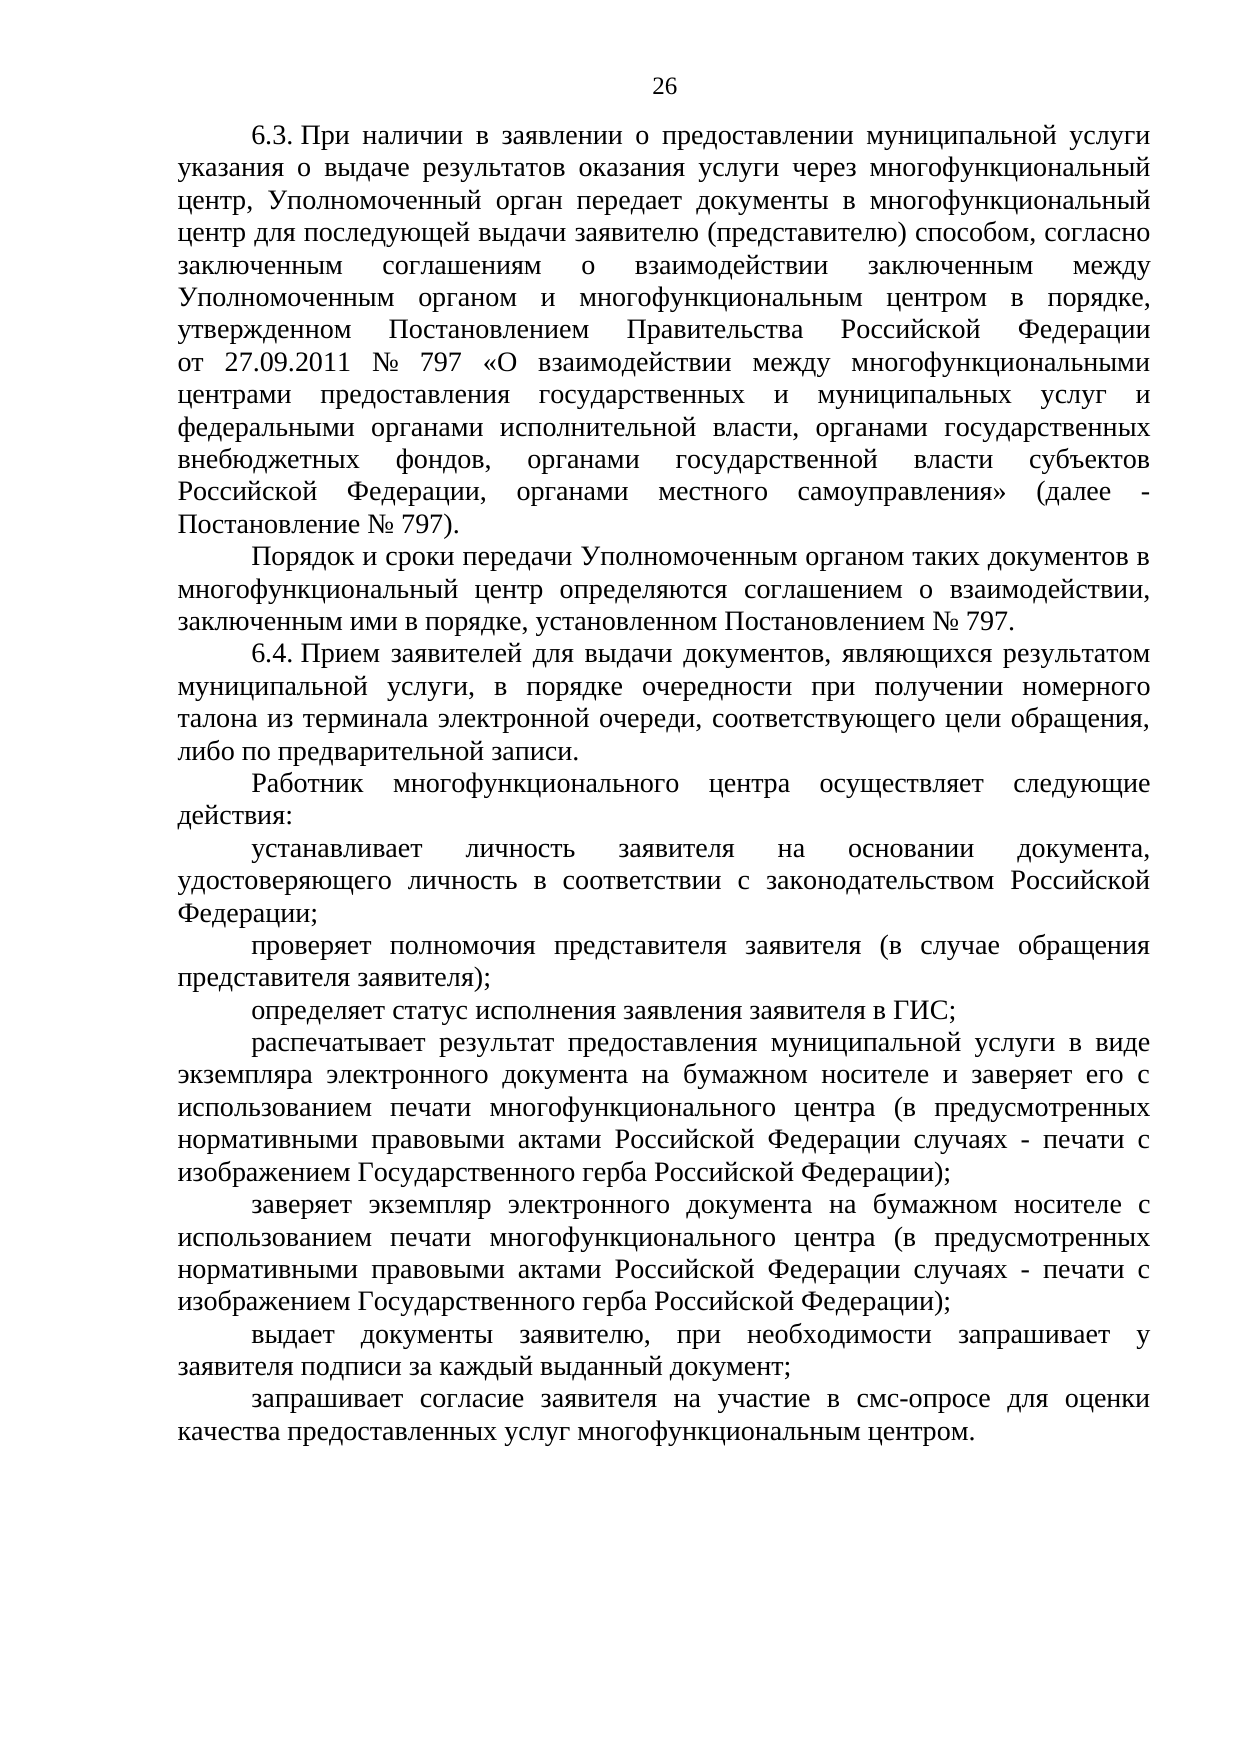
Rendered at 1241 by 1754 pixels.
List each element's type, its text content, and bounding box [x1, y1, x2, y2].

text проверяет полномочия представителя заявителя (в случае обращения представителя заявителя); [177, 928, 1152, 993]
text распечатывает результат предоставления муниципальной услуги в виде экземпляра электронного документа на бумажном носителе и заверяет его с использованием печати многофункционального центра (в предусмотренных нормативными правовыми актами Российской Федерации случаях - печати с изображением Государственного герба Российской Федерации); [177, 1025, 1152, 1187]
text Работник многофункционального центра осуществляет следующие действия: [177, 766, 1152, 831]
text устанавливает личность заявителя на основании документа, удостоверяющего личность в соответствии с законодательством Российской Федерации; [177, 831, 1152, 928]
text выдает документы заявителю, при необходимости запрашивает у заявителя подписи за каждый выданный документ; [177, 1317, 1152, 1382]
text Порядок и сроки передачи Уполномоченным органом таких документов в многофункциональный центр определяются соглашением о взаимодействии, заключенным ими в порядке, установленном Постановлением № 797. [177, 539, 1152, 636]
list Прием заявителей для выдачи документов, являющихся результатом муниципальной услуги, в порядке очередности при получении номерного талона из терминала электронной очереди, соответствующего цели обращения, либо по предварительной записи. [177, 636, 1152, 766]
text определяет статус исполнения заявления заявителя в ГИС; [177, 993, 1152, 1025]
list При наличии в заявлении о предоставлении муниципальной услуги указания о выдаче результатов оказания услуги через многофункциональный центр, Уполномоченный орган передает документы в многофункциональный центр для последующей выдачи заявителю (представителю) способом, согласно заключенным соглашениям о взаимодействии заключенным между Уполномоченным органом и многофункциональным центром в порядке, утвержденном Постановлением Правительства Российской Федерации от 27.09.2011 № 797 «О взаимодействии между многофункциональными центрами предоставления государственных и муниципальных услуг и федеральными органами исполнительной власти, органами государственных внебюджетных фондов, органами государственной власти субъектов Российской Федерации, органами местного самоуправления» (далее - Постановление № 797). [177, 118, 1152, 539]
text запрашивает согласие заявителя на участие в смс-опросе для оценки качества предоставленных услуг многофункциональным центром. [177, 1382, 1152, 1446]
text заверяет экземпляр электронного документа на бумажном носителе с использованием печати многофункционального центра (в предусмотренных нормативными правовыми актами Российской Федерации случаях - печати с изображением Государственного герба Российской Федерации); [177, 1187, 1152, 1317]
